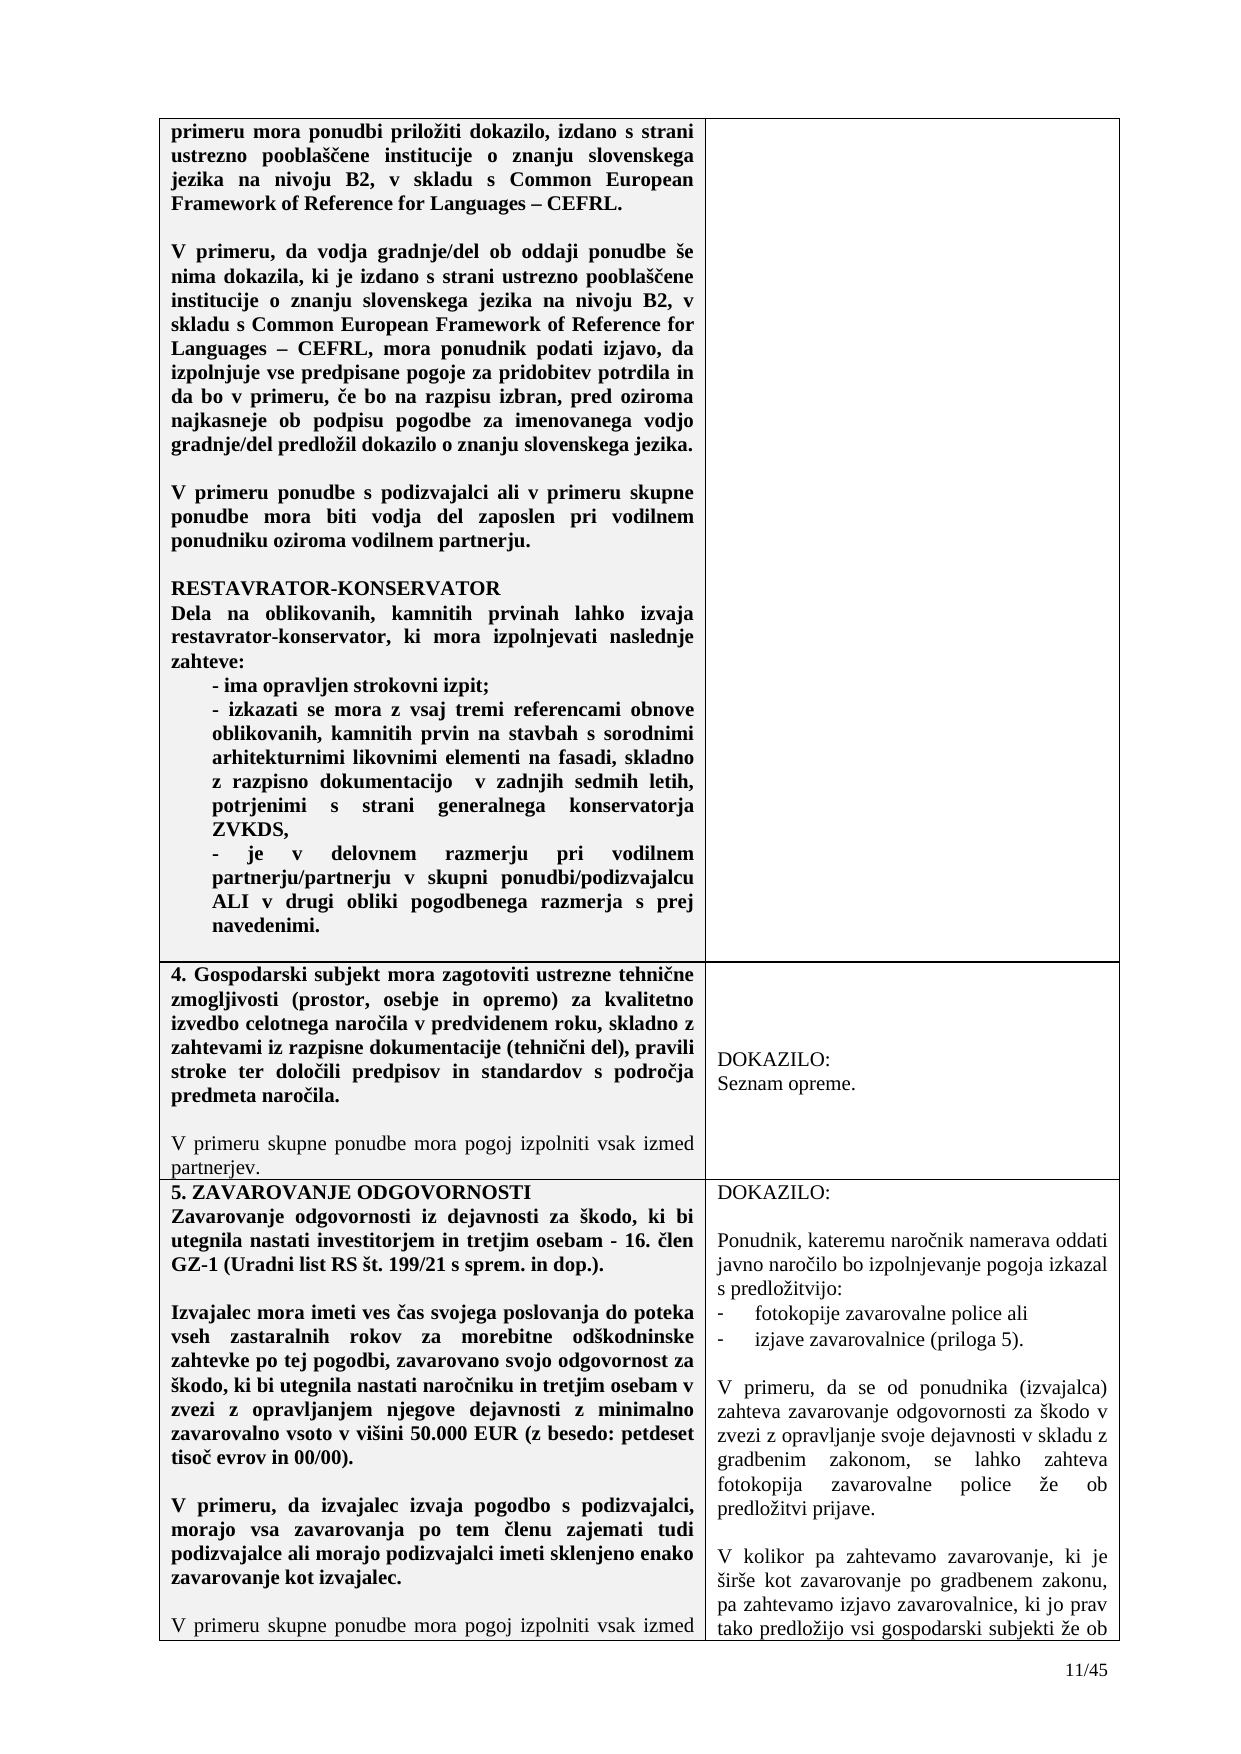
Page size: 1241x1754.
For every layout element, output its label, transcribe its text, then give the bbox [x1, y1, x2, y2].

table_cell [706, 1180, 1119, 1640]
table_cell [160, 1180, 705, 1640]
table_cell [160, 119, 705, 961]
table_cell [706, 119, 1119, 961]
table_cell 4. Gospodarski subjekt mora zagotoviti ustrezne tehnične zmogljivosti (prostor, osebje in opremo) za kvalitetno izvedbo celotnega naročila v predvidenem roku, skladno z zahtevami iz razpisne dokumentacije (tehnični del), pravili stroke ter določili predpisov in standardov s področja predmeta naročila. V primeru skupne ponudbe mora pogoj izpolniti vsak izmed partnerjev. [160, 963, 705, 1179]
table_cell DOKAZILO: Seznam opreme. [706, 963, 1119, 1179]
